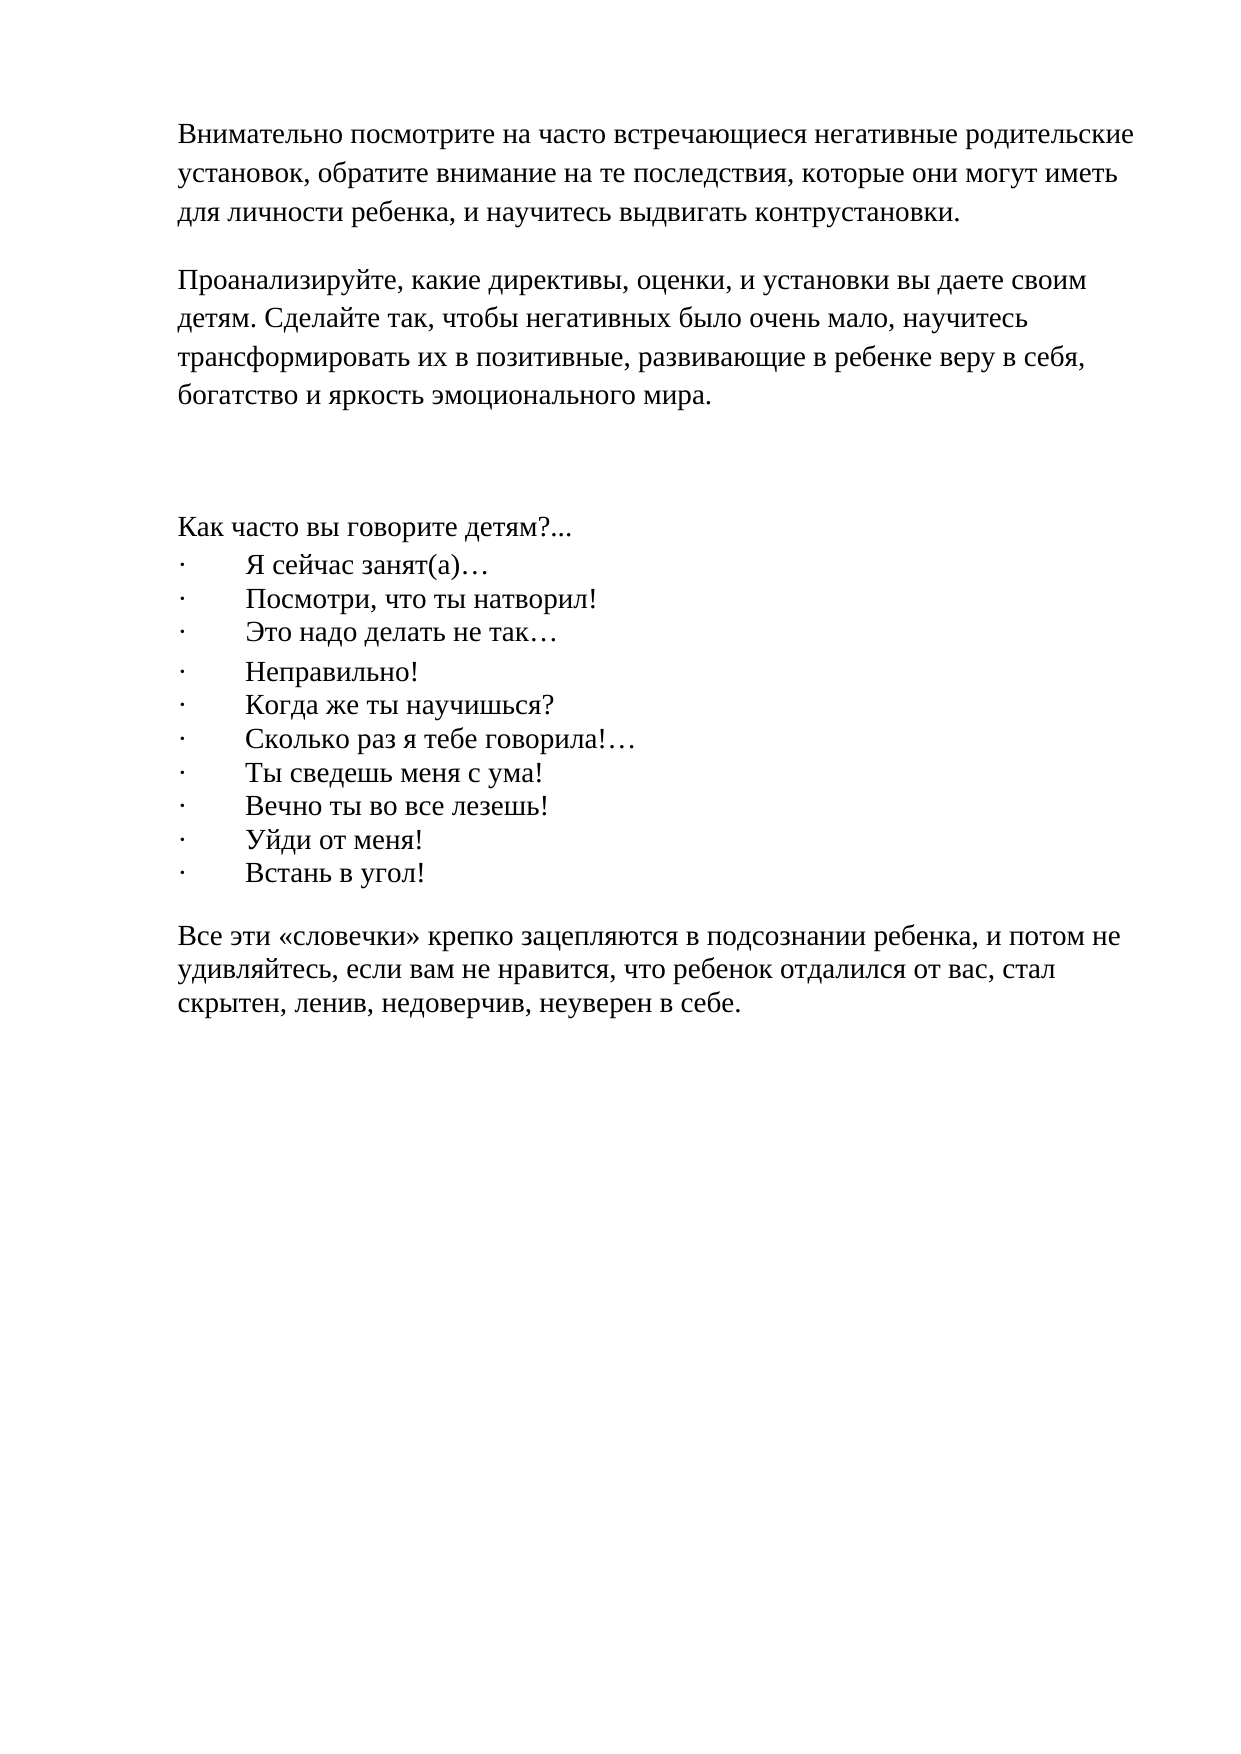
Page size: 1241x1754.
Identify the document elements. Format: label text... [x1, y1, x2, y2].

text Внимательно посмотрите на часто встречающиеся негативные родительские установок, обратите внимание на те последствия, которые они могут иметь для личности ребенка, и научитесь выдвигать контрустановки. [177, 117, 1164, 227]
list Я сейчас занят(а)… [177, 549, 1177, 581]
text Проанализируйте, какие директивы, оценки, и установки вы даете своим детям. Сделайте так, чтобы негативных было очень мало, научитесь трансформировать их в позитивные, развивающие в ребенке веру в себя, богатство и яркость эмоционального мира. [177, 262, 1159, 411]
list Сколько раз я тебе говорила!… [177, 723, 1177, 755]
list Встань в угол! [177, 857, 1177, 889]
list Когда же ты научишься? [177, 689, 1177, 721]
list Посмотри, что ты натворил! [177, 582, 1177, 615]
list Ты сведешь меня с ума! [177, 756, 1177, 788]
list Это надо делать не так… [177, 616, 1177, 648]
list Вечно ты во все лезешь! [177, 790, 1177, 822]
list Неправильно! [177, 655, 1177, 688]
text Все эти «словечки» крепко зацепляются в подсознании ребенка, и потом не удивляйтесь, если вам не нравится, что ребенок отдалился от вас, стал скрытен, ленив, недоверчив, неуверен в себе. [177, 918, 1147, 1019]
list Уйди от меня! [177, 823, 1177, 856]
text Как часто вы говорите детям?... [177, 509, 1177, 543]
